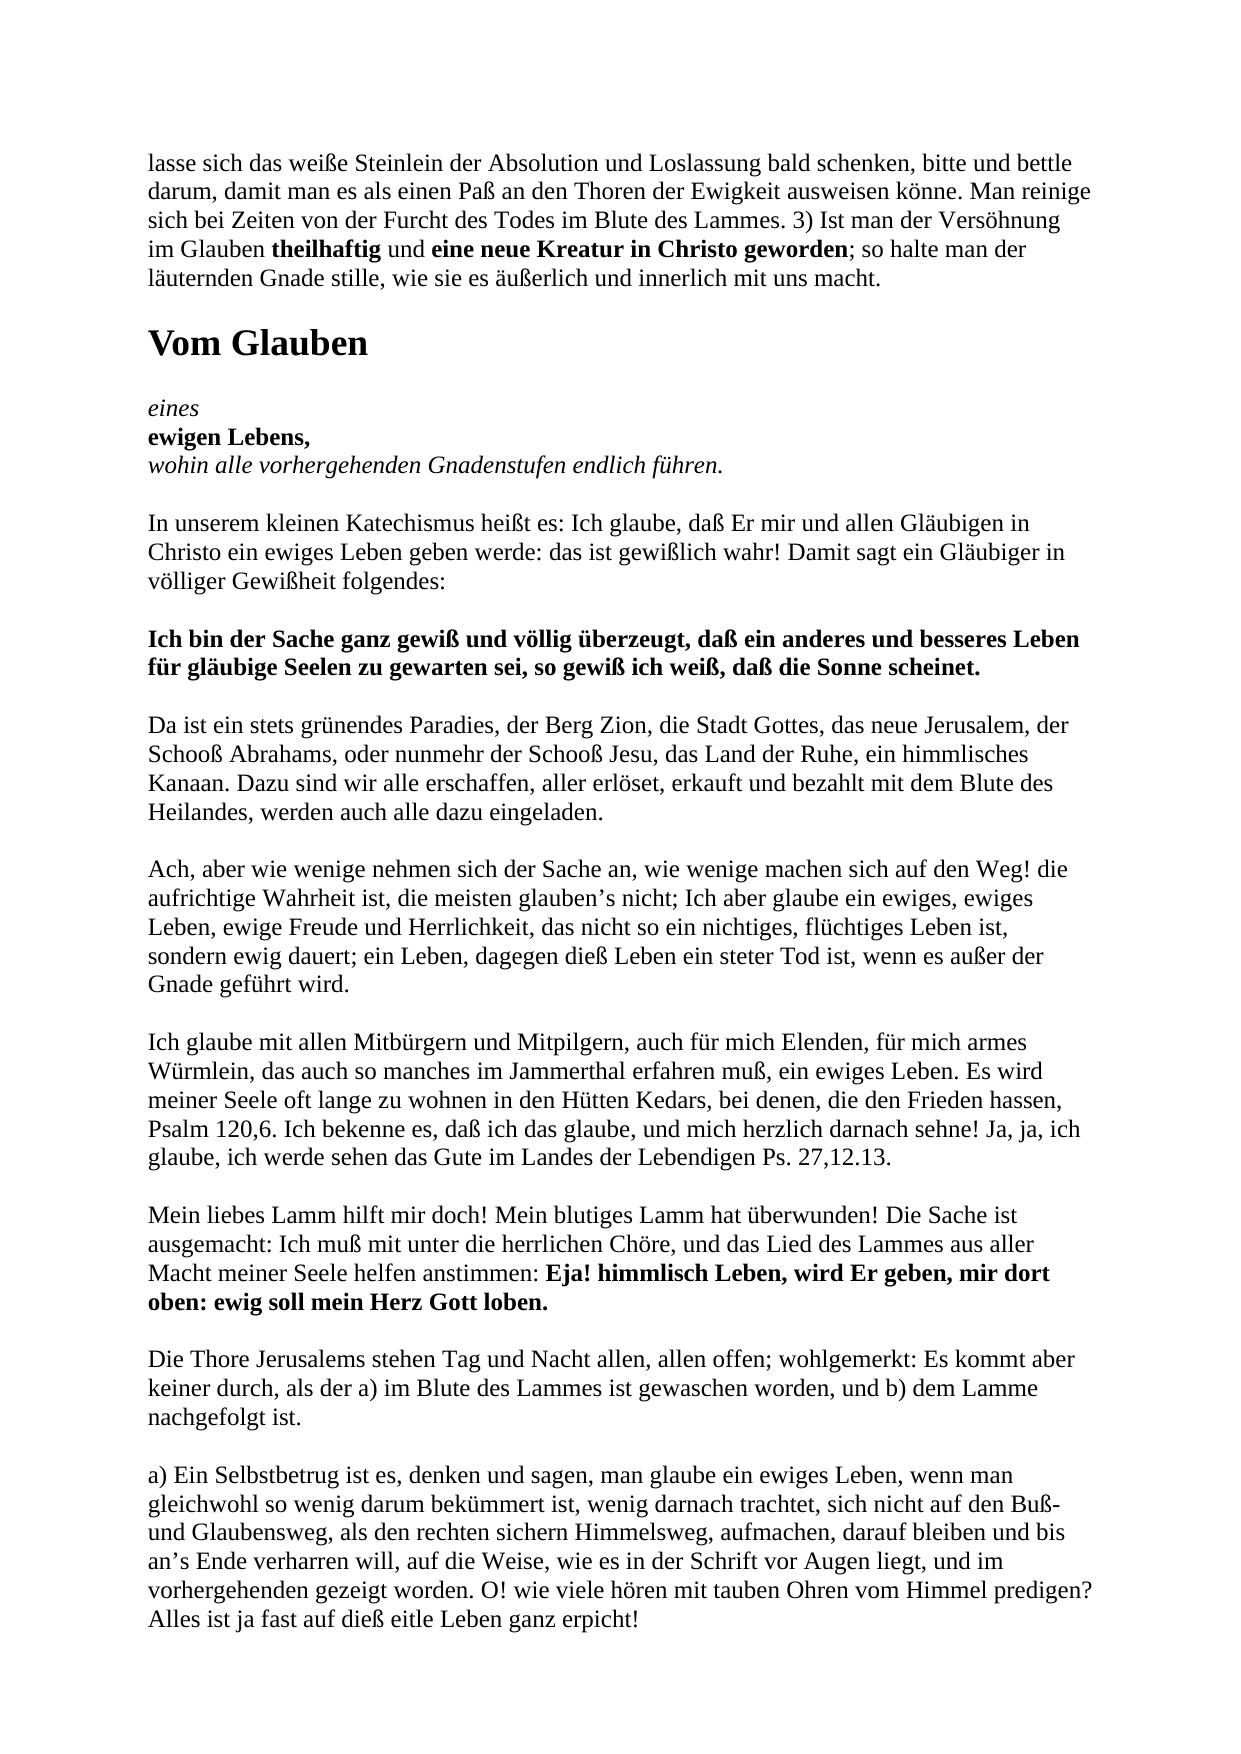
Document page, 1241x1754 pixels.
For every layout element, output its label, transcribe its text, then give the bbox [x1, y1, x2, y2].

text Ich bin der Sache ganz gewiß und völlig überzeugt, daß ein anderes und besseres Leben für gläubige Seelen zu gewarten sei, so gewiß ich weiß, daß die Sonne scheinet. [148, 624, 1093, 681]
text Ach, aber wie wenige nehmen sich der Sache an, wie wenige machen sich auf den Weg! die aufrichtige Wahrheit ist, die meisten glauben’s nicht; Ich aber glaube ein ewiges, ewiges Leben, ewige Freude und Herrlichkeit, das nicht so ein nichtiges, flüchtiges Leben ist, sondern ewig dauert; ein Leben, dagegen dieß Leben ein steter Tod ist, wenn es außer der Gnade geführt wird. [148, 854, 1093, 998]
text Mein liebes Lamm hilft mir doch! Mein blutiges Lamm hat überwunden! Die Sache ist ausgemacht: Ich muß mit unter die herrlichen Chöre, und das Lied des Lammes aus aller Macht meiner Seele helfen anstimmen: Eja! himmlisch Leben, wird Er geben, mir dort oben: ewig soll mein Herz Gott loben. [148, 1200, 1093, 1315]
text Ich glaube mit allen Mitbürgern und Mitpilgern, auch für mich Elenden, für mich armes Würmlein, das auch so manches im Jammerthal erfahren muß, ein ewiges Leben. Es wird meiner Seele oft lange zu wohnen in den Hütten Kedars, bei denen, die den Frieden hassen, Psalm 120,6. Ich bekenne es, daß ich das glaube, und mich herzlich darnach sehne! Ja, ja, ich glaube, ich werde sehen das Gute im Landes der Lebendigen Ps. 27,12.13. [148, 1027, 1093, 1171]
subtitle Vom Glauben [148, 321, 1093, 364]
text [148, 148, 1093, 291]
text Da ist ein stets grünendes Paradies, der Berg Zion, die Stadt Gottes, das neue Jerusalem, der Schooß Abrahams, oder nunmehr der Schooß Jesu, das Land der Ruhe, ein himmlisches Kanaan. Dazu sind wir alle erschaffen, aller erlöset, erkauft und bezahlt mit dem Blute des Heilandes, werden auch alle dazu eingeladen. [148, 710, 1093, 825]
text a) Ein Selbstbetrug ist es, denken und sagen, man glaube ein ewiges Leben, wenn man gleichwohl so wenig darum bekümmert ist, wenig darnach trachtet, sich nicht auf den Buß- und Glaubensweg, als den rechten sichern Himmelsweg, aufmachen, darauf bleiben und bis an’s Ende verharren will, auf die Weise, wie es in der Schrift vor Augen liegt, und im vorhergehenden gezeigt worden. O! wie viele hören mit tauben Ohren vom Himmel predigen? Alles ist ja fast auf dieß eitle Leben ganz erpicht! [148, 1460, 1093, 1632]
text In unserem kleinen Katechismus heißt es: Ich glaube, daß Er mir und allen Gläubigen in Christo ein ewiges Leben geben werde: das ist gewißlich wahr! Damit sagt ein Gläubiger in völliger Gewißheit folgendes: [148, 508, 1093, 594]
text Die Thore Jerusalems stehen Tag und Nacht allen, allen offen; wohlgemerkt: Es kommt aber keiner durch, als der a) im Blute des Lammes ist gewaschen worden, und b) dem Lamme nachgefolgt ist. [148, 1344, 1093, 1431]
text eines ewigen Lebens, wohin alle vorhergehenden Gnadenstufen endlich führen. [148, 393, 1093, 479]
